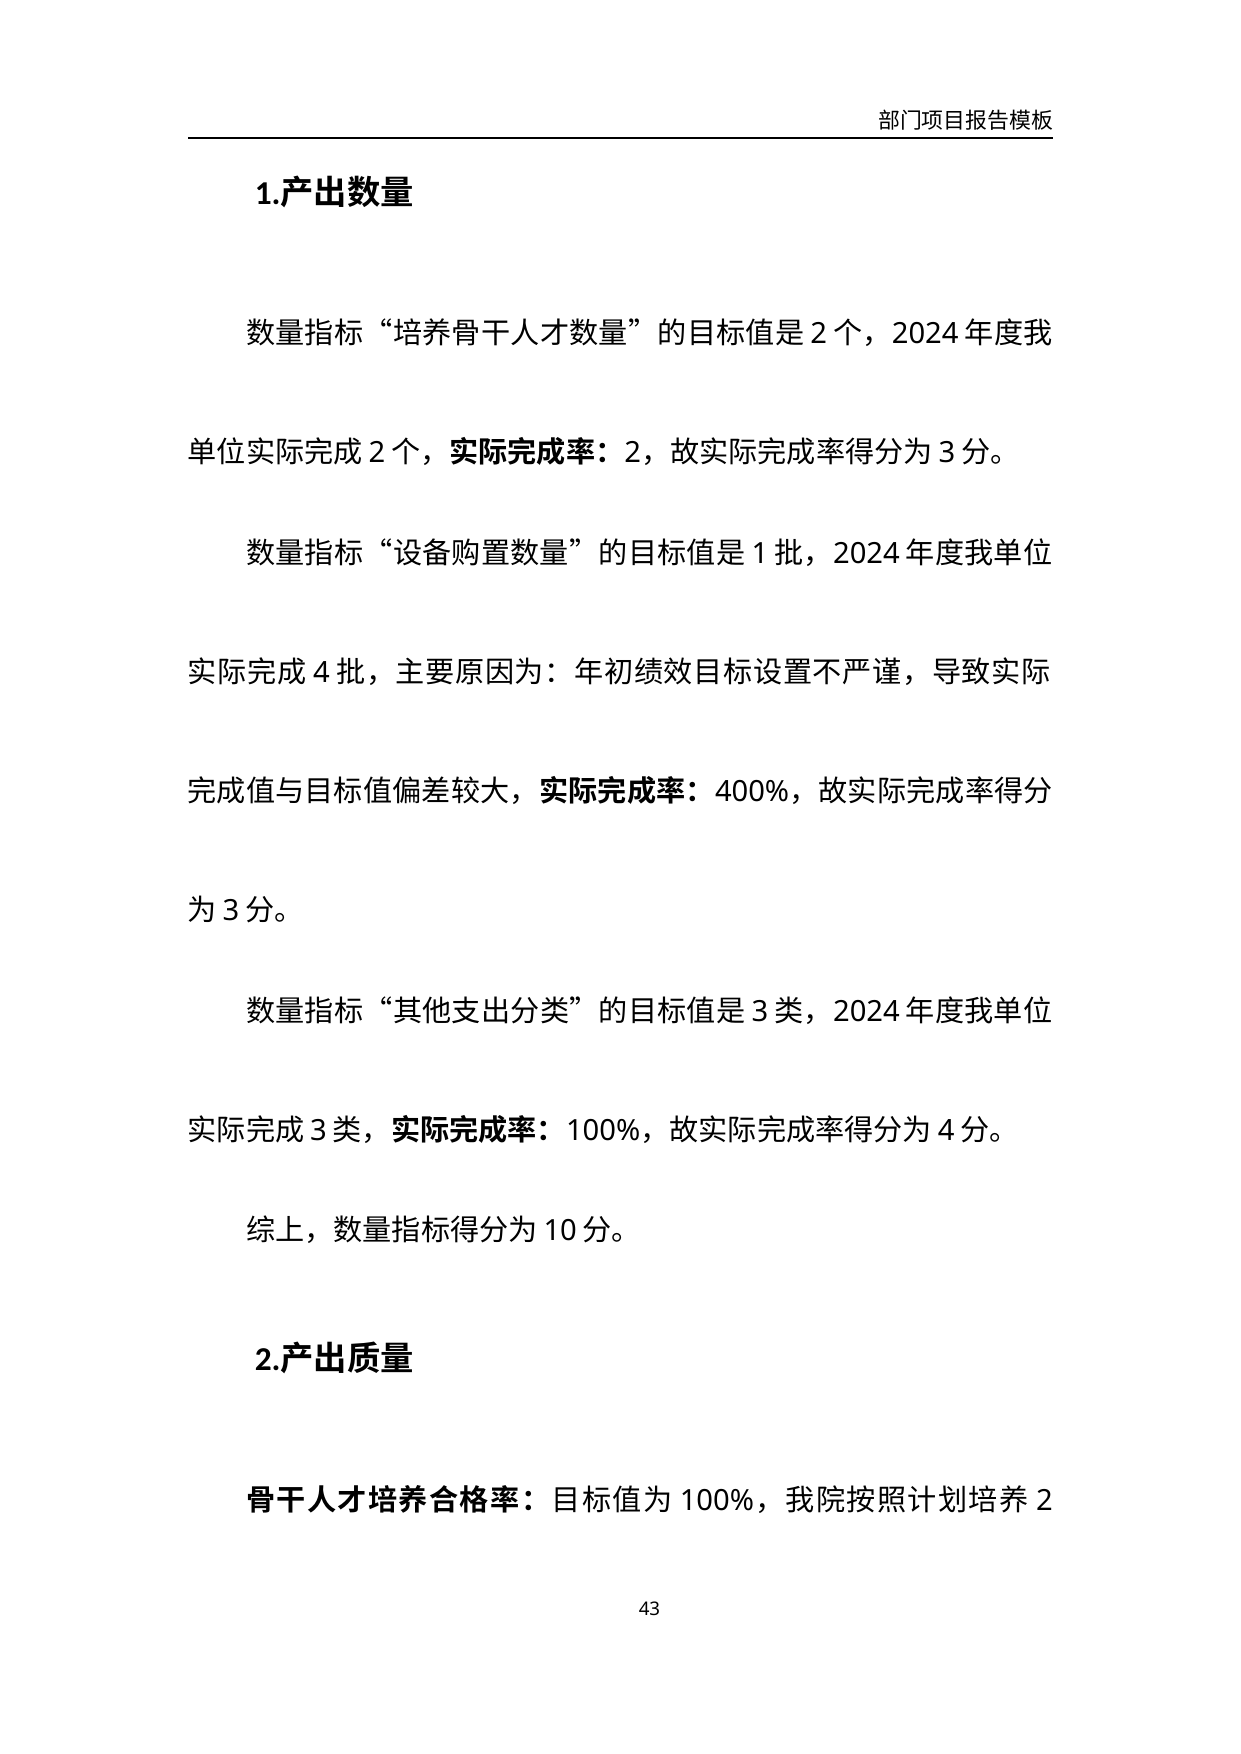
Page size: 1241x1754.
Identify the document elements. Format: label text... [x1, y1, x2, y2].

subtitle 2.产出质量 [187, 1316, 1053, 1395]
text 数量指标“设备购置数量”的目标值是1批，2024年度我单位实际完成4批，主要原因为：年初绩效目标设置不严谨，导致实际完成值与目标值偏差较大，实际完成率：400%，故实际完成率得分为3分。 [187, 511, 1053, 948]
text 数量指标“其他支出分类”的目标值是3类，2024年度我单位实际完成3类，实际完成率：100%，故实际完成率得分为4分。 [187, 969, 1053, 1167]
subtitle 1.产出数量 [187, 150, 1053, 229]
text 数量指标“培养骨干人才数量”的目标值是2个，2024年度我单位实际完成2个，实际完成率：2，故实际完成率得分为3分。 [187, 292, 1053, 490]
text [187, 1458, 1053, 1537]
text 综上，数量指标得分为10分。 [187, 1188, 1053, 1268]
